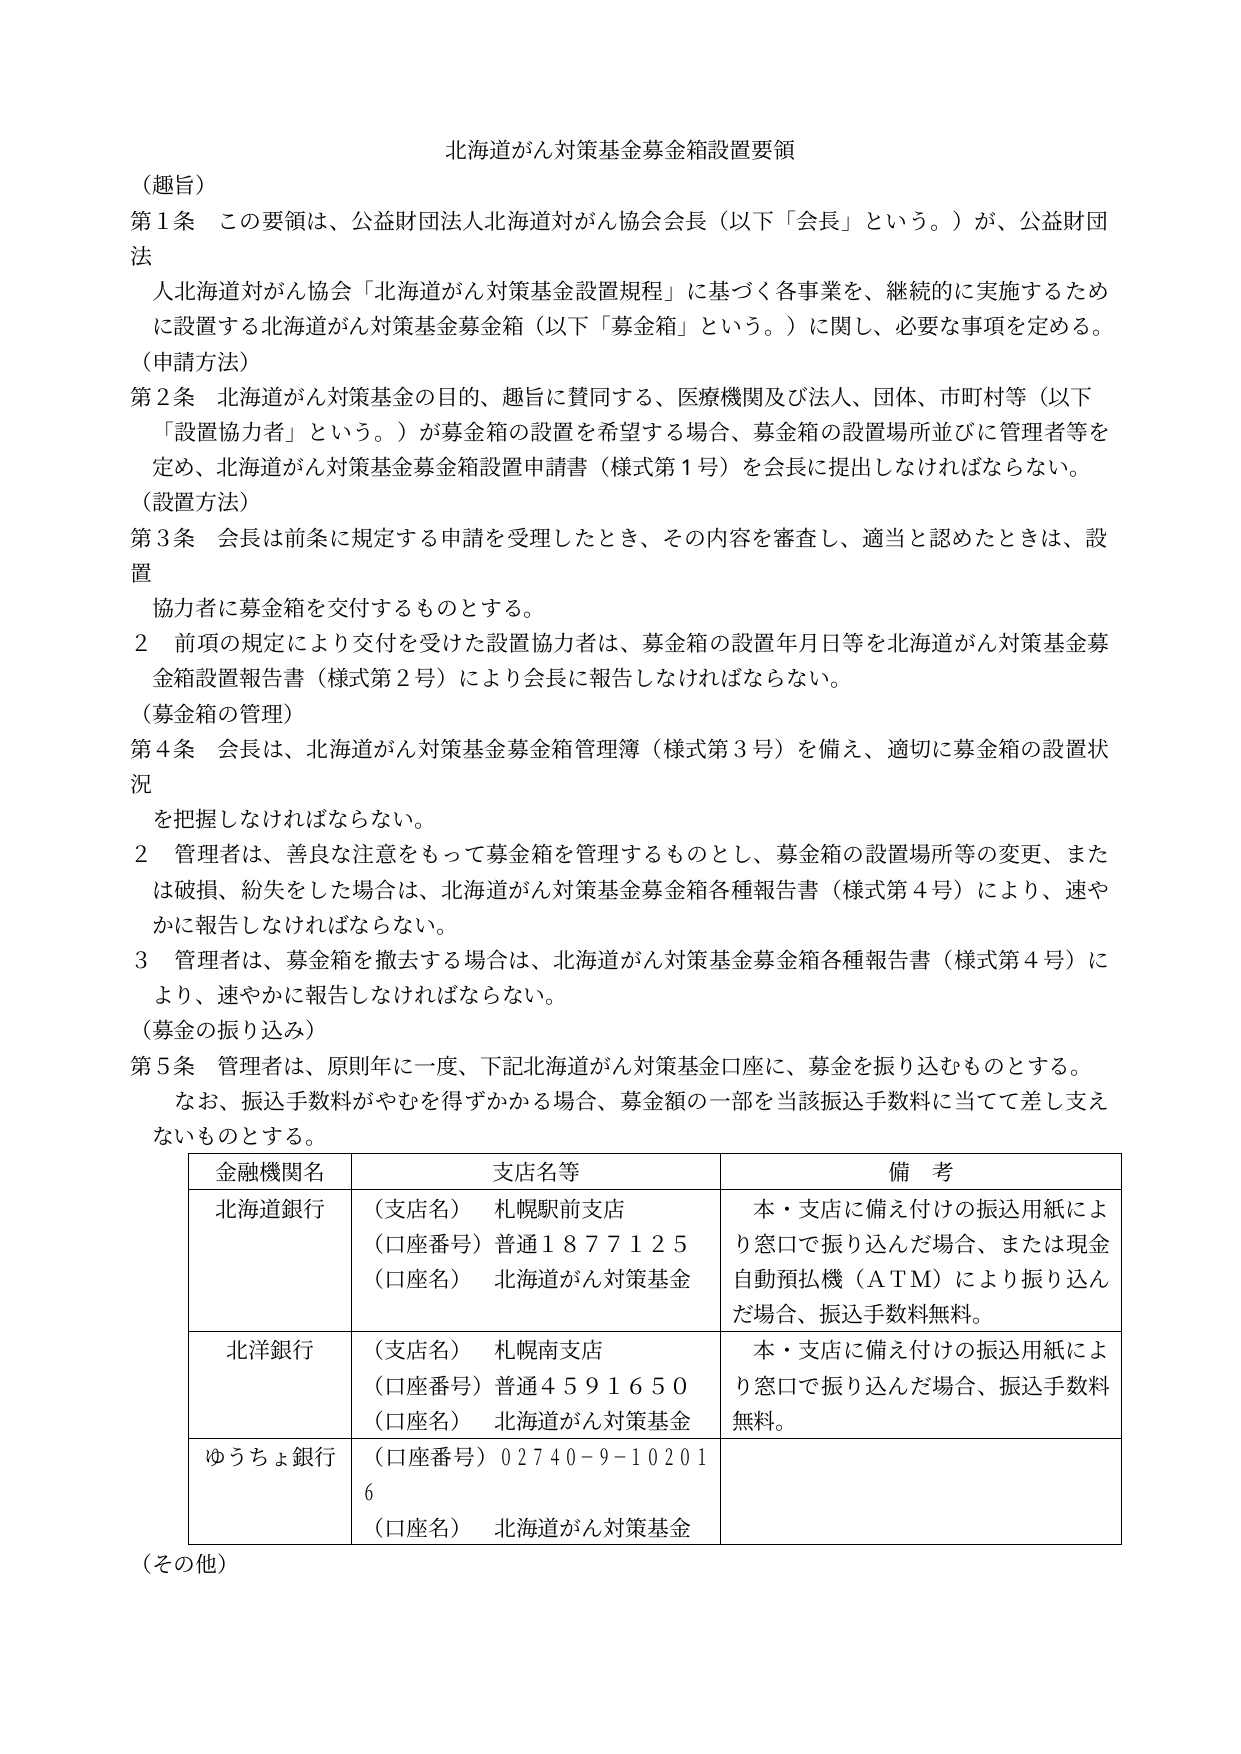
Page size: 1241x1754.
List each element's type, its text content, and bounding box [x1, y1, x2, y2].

table_cell [721, 1439, 1121, 1544]
text （申請方法） [130, 343, 1110, 378]
table_cell 北洋銀行 [189, 1332, 351, 1437]
table_cell （支店名） 札幌南支店 （口座番号）普通４５９１６５０ （口座名） 北海道がん対策基金 [352, 1332, 720, 1437]
list この要領は、公益財団法人北海道対がん協会会長（以下「会長」という。）が、公益財団法 [130, 202, 1110, 272]
text （設置方法） [130, 484, 1110, 519]
text （募金箱の管理） [130, 695, 1110, 730]
table_cell 本・支店に備え付けの振込用紙により窓口で振り込んだ場合、または現金自動預払機（ＡＴＭ）により振り込んだ場合、振込手数料無料。 [721, 1190, 1121, 1331]
table_header 支店名等 [352, 1154, 720, 1189]
text （趣旨） [130, 167, 1110, 202]
table_cell （支店名） 札幌駅前支店 （口座番号）普通１８７７１２５ （口座名） 北海道がん対策基金 [352, 1190, 720, 1331]
text 北海道がん対策基金募金箱設置要領 [130, 132, 1110, 167]
text ２ 前項の規定により交付を受けた設置協力者は、募金箱の設置年月日等を北海道がん対策基金募金箱設置報告書（様式第２号）により会長に報告しなければならない。 [130, 624, 1110, 695]
table_cell （口座番号）０２７４０－９－１０２０１６ （口座名） 北海道がん対策基金 [352, 1439, 720, 1544]
table_header 金融機関名 [189, 1154, 351, 1189]
list を把握しなければならない。 [130, 801, 1110, 836]
list 会長は前条に規定する申請を受理したとき、その内容を審査し、適当と認めたときは、設置 [130, 519, 1110, 589]
list 会長は、北海道がん対策基金募金箱管理簿（様式第３号）を備え、適切に募金箱の設置状況 [130, 730, 1110, 801]
list 北海道がん対策基金の目的、趣旨に賛同する、医療機関及び法人、団体、市町村等（以下 [130, 378, 1110, 413]
list 管理者は、原則年に一度、下記北海道がん対策基金口座に、募金を振り込むものとする。 [130, 1047, 1110, 1082]
list 協力者に募金箱を交付するものとする。 [130, 589, 1110, 624]
list （その他） [130, 1545, 1110, 1580]
text ３ 管理者は、募金箱を撤去する場合は、北海道がん対策基金募金箱各種報告書（様式第４号）により、速やかに報告しなければならない。 [130, 941, 1110, 1012]
list 人北海道対がん協会「北海道がん対策基金設置規程」に基づく各事業を、継続的に実施するために設置する北海道がん対策基金募金箱（以下「募金箱」という。）に関し、必要な事項を定める。 [152, 272, 1110, 343]
table_cell 本・支店に備え付けの振込用紙により窓口で振り込んだ場合、振込手数料無料。 [721, 1332, 1121, 1437]
text （募金の振り込み） [130, 1012, 1110, 1047]
text ２ 管理者は、善良な注意をもって募金箱を管理するものとし、募金箱の設置場所等の変更、または破損、紛失をした場合は、北海道がん対策基金募金箱各種報告書（様式第４号）により、速やかに報告しなければならない。 [130, 836, 1110, 941]
list 「設置協力者」という。）が募金箱の設置を希望する場合、募金箱の設置場所並びに管理者等を定め、北海道がん対策基金募金箱設置申請書（様式第1号）を会長に提出しなければならない。 [152, 413, 1110, 484]
table_cell ゆうちょ銀行 [189, 1439, 351, 1544]
table_header 備 考 [721, 1154, 1121, 1189]
table_cell 北海道銀行 [189, 1190, 351, 1331]
list なお、振込手数料がやむを得ずかかる場合、募金額の一部を当該振込手数料に当てて差し支えないものとする。 [130, 1082, 1110, 1153]
